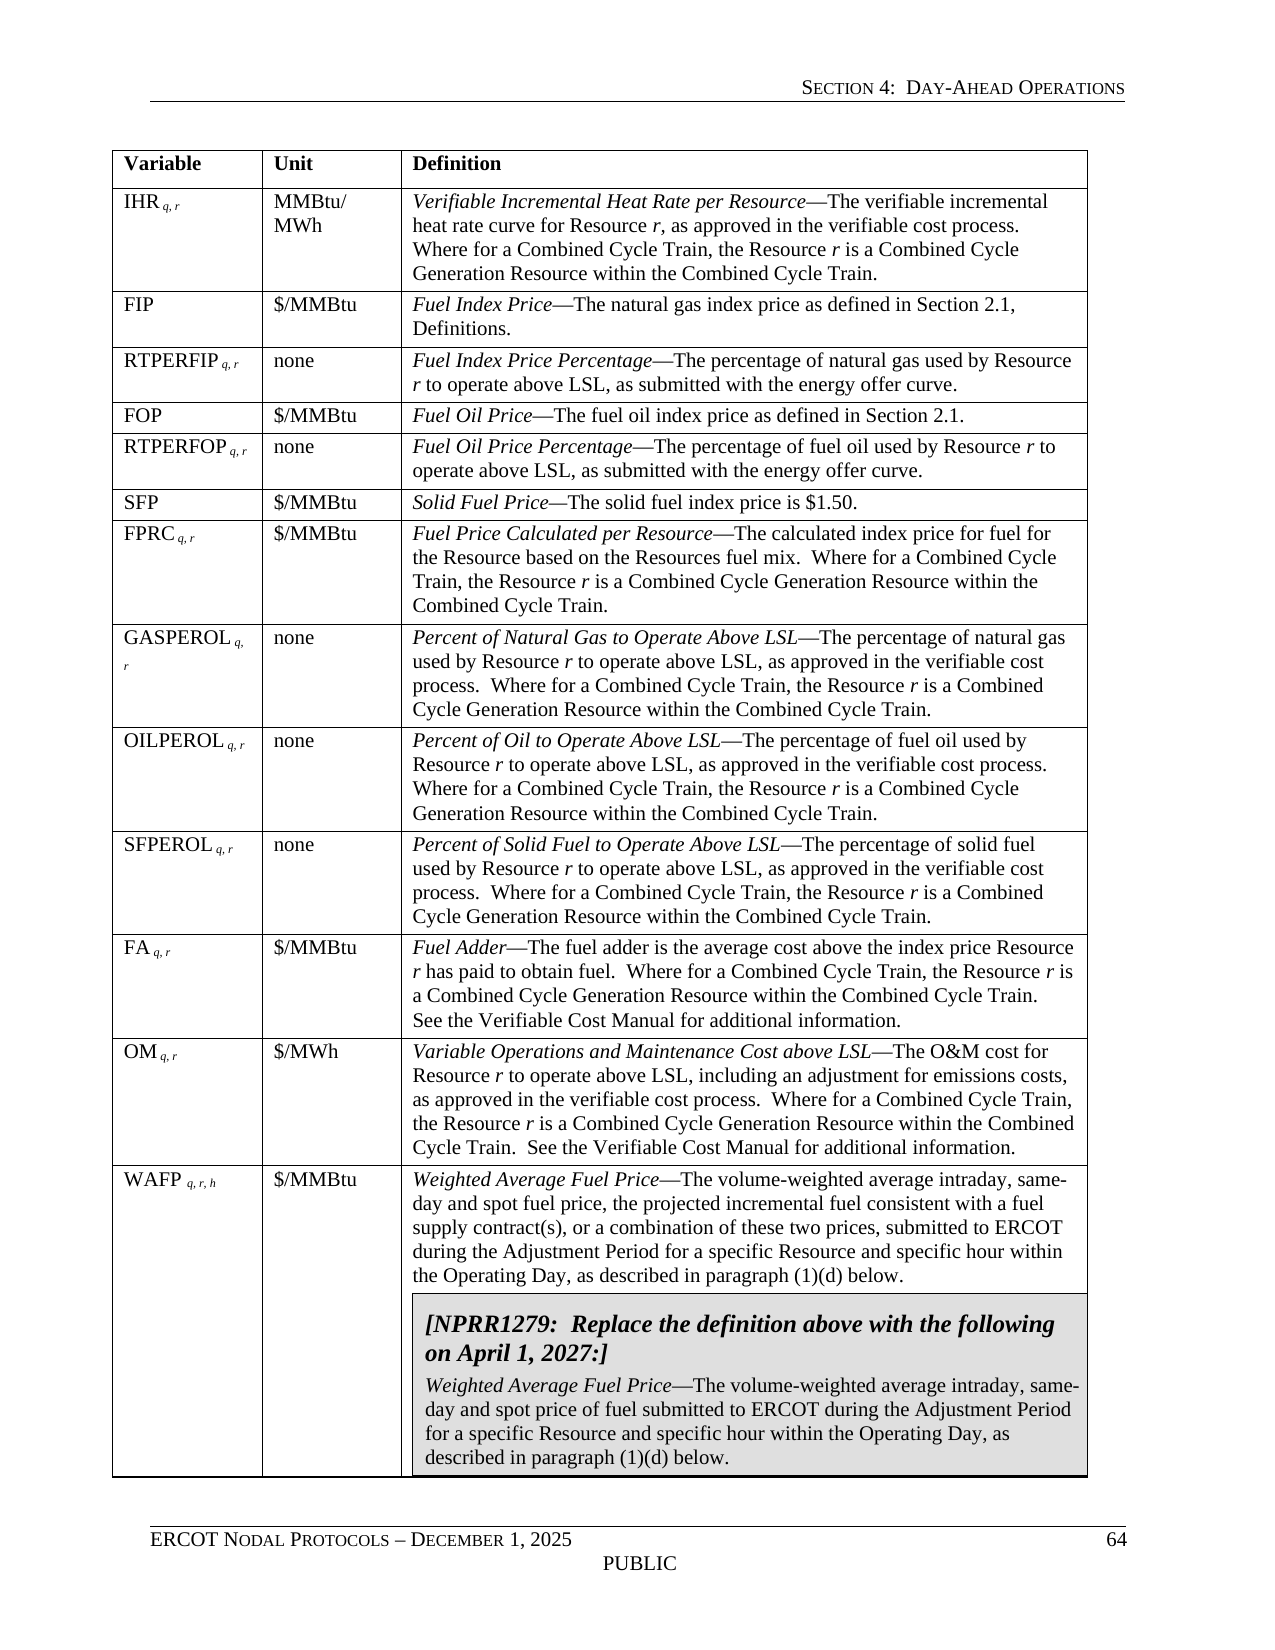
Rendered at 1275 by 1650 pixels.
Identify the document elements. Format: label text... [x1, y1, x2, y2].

table_header Unit [263, 151, 401, 188]
table_cell $/MWh [263, 1039, 401, 1165]
table_cell $/MMBtu [263, 490, 401, 520]
table_cell Verifiable Incremental Heat Rate per Resource—The verifiable incremental heat rate curve for Resource r, as approved in the verifiable cost process. Where for a Combined Cycle Train, the Resource r is a Combined Cycle Generation Resource within the Combined Cycle Train. [402, 189, 1087, 291]
table_cell OM q, r [113, 1039, 262, 1165]
table_header Variable [113, 151, 262, 188]
table_cell Percent of Oil to Operate Above LSL—The percentage of fuel oil used by Resource r to operate above LSL, as approved in the verifiable cost process. Where for a Combined Cycle Train, the Resource r is a Combined Cycle Generation Resource within the Combined Cycle Train. [402, 728, 1087, 831]
table_cell WAFP q, r, h [113, 1166, 262, 1476]
table_cell RTPERFIP q, r [113, 348, 262, 402]
table_cell Fuel Oil Price Percentage—The percentage of fuel oil used by Resource r to operate above LSL, as submitted with the energy offer curve. [402, 434, 1087, 489]
table_header Definition [402, 151, 1087, 188]
table_cell none [263, 625, 401, 727]
table_cell IHR q, r [113, 189, 262, 291]
table_cell none [263, 728, 401, 831]
table_cell RTPERFOP q, r [113, 434, 262, 489]
table_cell Fuel Index Price—The natural gas index price as defined in Section 2.1, Definitions. [402, 292, 1087, 347]
table_cell SFPEROL q, r [113, 832, 262, 934]
table_cell none [263, 832, 401, 934]
table_cell none [263, 348, 401, 402]
table_cell $/MMBtu [263, 1166, 401, 1476]
table_cell FIP [113, 292, 262, 347]
table_cell MMBtu/MWh [263, 189, 401, 291]
table_cell Solid Fuel Price—The solid fuel index price is $1.50. [402, 490, 1087, 520]
table_cell $/MMBtu [263, 935, 401, 1038]
table_cell GASPEROL q, r [113, 625, 262, 727]
table_cell Variable Operations and Maintenance Cost above LSL—The O&M cost for Resource r to operate above LSL, including an adjustment for emissions costs, as approved in the verifiable cost process. Where for a Combined Cycle Train, the Resource r is a Combined Cycle Generation Resource within the Combined Cycle Train. See the Verifiable Cost Manual for additional information. [402, 1039, 1087, 1165]
table_cell Percent of Natural Gas to Operate Above LSL—The percentage of natural gas used by Resource r to operate above LSL, as approved in the verifiable cost process. Where for a Combined Cycle Train, the Resource r is a Combined Cycle Generation Resource within the Combined Cycle Train. [402, 625, 1087, 727]
table_cell SFP [113, 490, 262, 520]
table_cell $/MMBtu [263, 403, 401, 433]
table_cell FOP [113, 403, 262, 433]
table_cell $/MMBtu [263, 292, 401, 347]
table_cell Weighted Average Fuel Price—The volume-weighted average intraday, same-day and spot fuel price, the projected incremental fuel consistent with a fuel supply contract(s), or a combination of these two prices, submitted to ERCOT during the Adjustment Period for a specific Resource and specific hour within the Operating Day, as described in paragraph (1)(d) below. [402, 1166, 1087, 1476]
table_cell FPRC q, r [113, 521, 262, 624]
table_cell Fuel Oil Price—The fuel oil index price as defined in Section 2.1. [402, 403, 1087, 433]
table_cell Fuel Price Calculated per Resource—The calculated index price for fuel for the Resource based on the Resources fuel mix. Where for a Combined Cycle Train, the Resource r is a Combined Cycle Generation Resource within the Combined Cycle Train. [402, 521, 1087, 624]
table_cell FA q, r [113, 935, 262, 1038]
table_cell Fuel Index Price Percentage—The percentage of natural gas used by Resource r to operate above LSL, as submitted with the energy offer curve. [402, 348, 1087, 402]
table_cell Fuel Adder—The fuel adder is the average cost above the index price Resource r has paid to obtain fuel. Where for a Combined Cycle Train, the Resource r is a Combined Cycle Generation Resource within the Combined Cycle Train. See the Verifiable Cost Manual for additional information. [402, 935, 1087, 1038]
table_cell Percent of Solid Fuel to Operate Above LSL—The percentage of solid fuel used by Resource r to operate above LSL, as approved in the verifiable cost process. Where for a Combined Cycle Train, the Resource r is a Combined Cycle Generation Resource within the Combined Cycle Train. [402, 832, 1087, 934]
table_cell none [263, 434, 401, 489]
table_cell $/MMBtu [263, 521, 401, 624]
table_cell OILPEROL q, r [113, 728, 262, 831]
